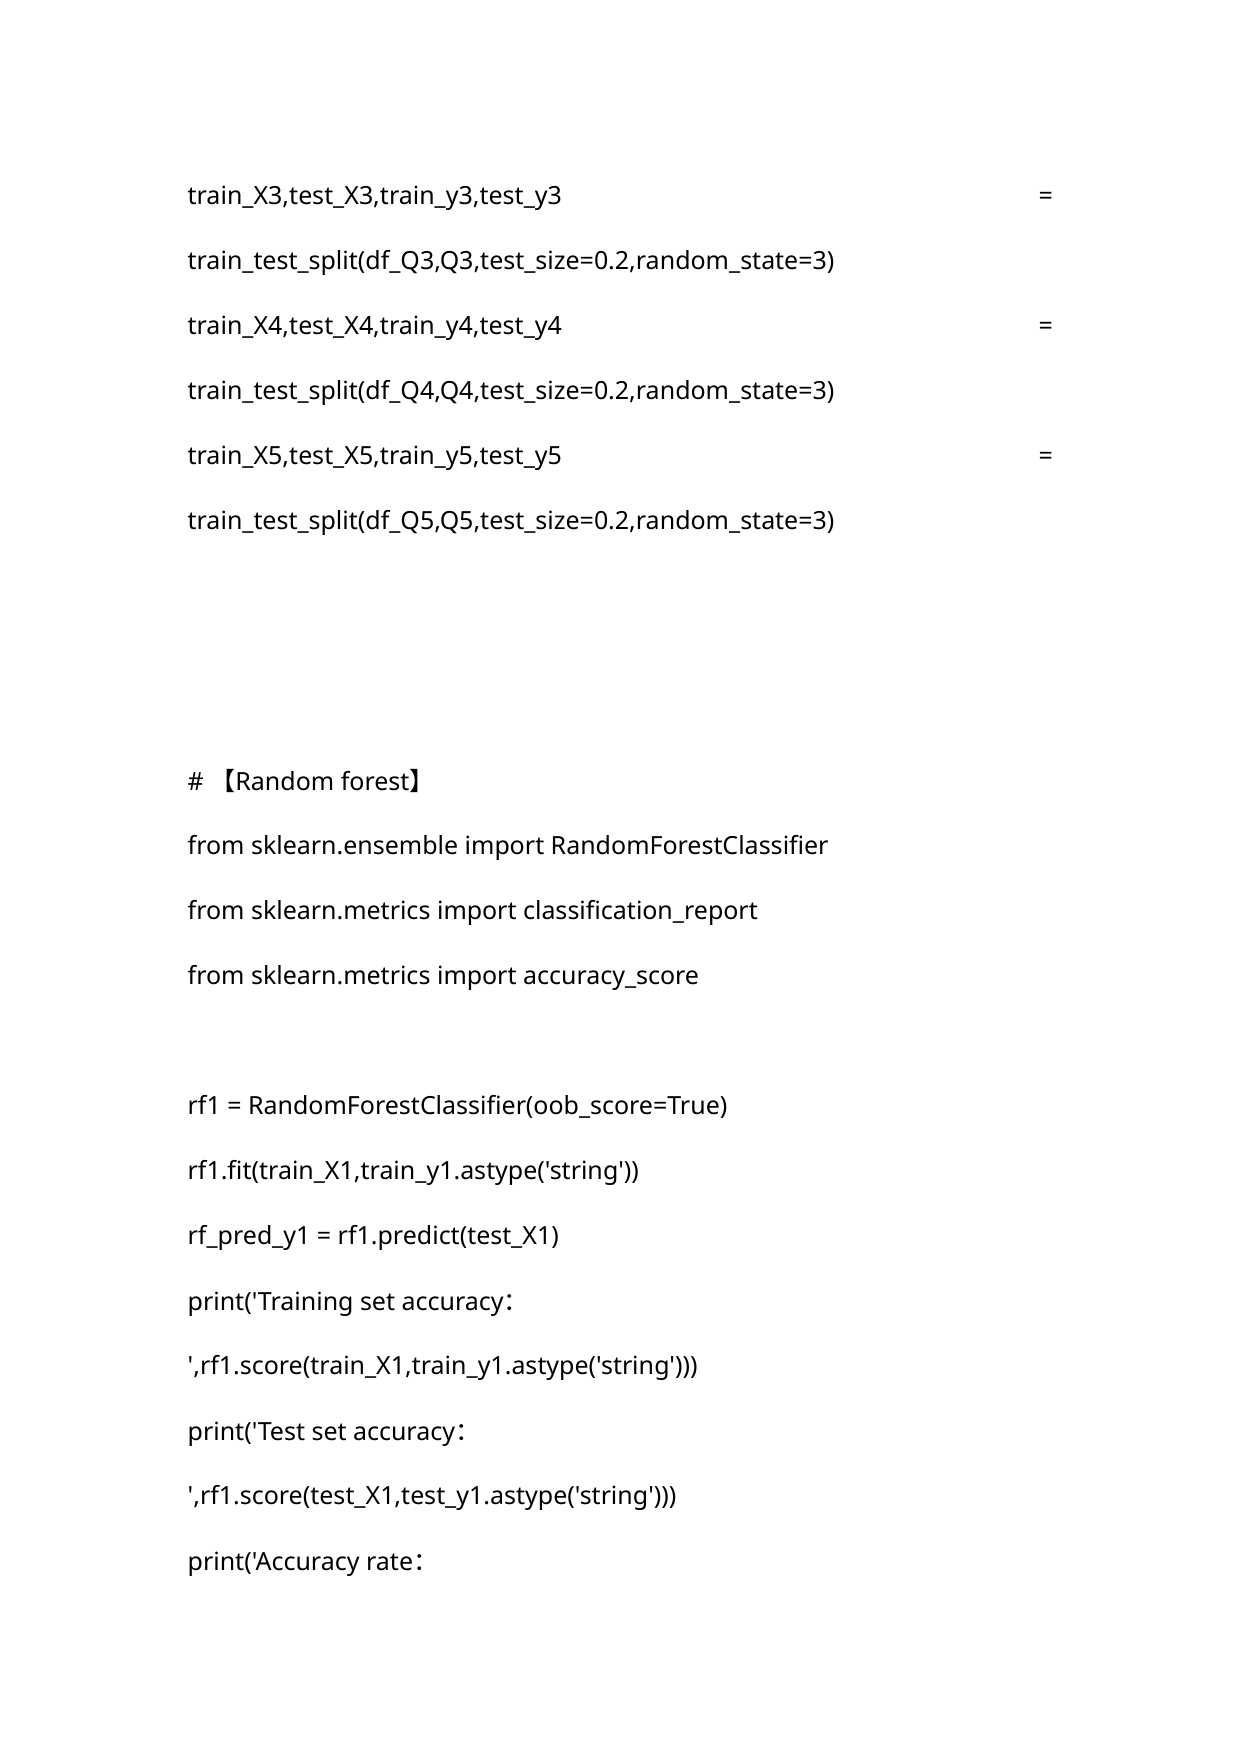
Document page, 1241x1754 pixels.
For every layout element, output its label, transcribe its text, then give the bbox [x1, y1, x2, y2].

text rf1 = RandomForestClassifier(oob_score=True) [187, 1072, 1053, 1137]
text ',rf1.score(test_X1,test_y1.astype('string'))) [187, 1462, 1053, 1527]
text # 【Random forest】 [187, 747, 1053, 812]
text train_X4,test_X4,train_y4,test_y4 = train_test_split(df_Q4,Q4,test_size=0.2,random_state=3) [187, 292, 1053, 422]
text print('Test set accuracy： [187, 1397, 1053, 1462]
text from sklearn.metrics import accuracy_score [187, 942, 1053, 1007]
text print('Training set accuracy： [187, 1267, 1053, 1332]
text ',rf1.score(train_X1,train_y1.astype('string'))) [187, 1332, 1053, 1397]
text train_X3,test_X3,train_y3,test_y3 = train_test_split(df_Q3,Q3,test_size=0.2,random_state=3) [187, 162, 1053, 292]
text rf1.fit(train_X1,train_y1.astype('string')) [187, 1137, 1053, 1202]
text print('Accuracy rate： [187, 1527, 1053, 1592]
text rf_pred_y1 = rf1.predict(test_X1) [187, 1202, 1053, 1267]
text from sklearn.ensemble import RandomForestClassifier [187, 812, 1053, 877]
text from sklearn.metrics import classification_report [187, 877, 1053, 942]
text train_X5,test_X5,train_y5,test_y5 = train_test_split(df_Q5,Q5,test_size=0.2,random_state=3) [187, 422, 1053, 552]
